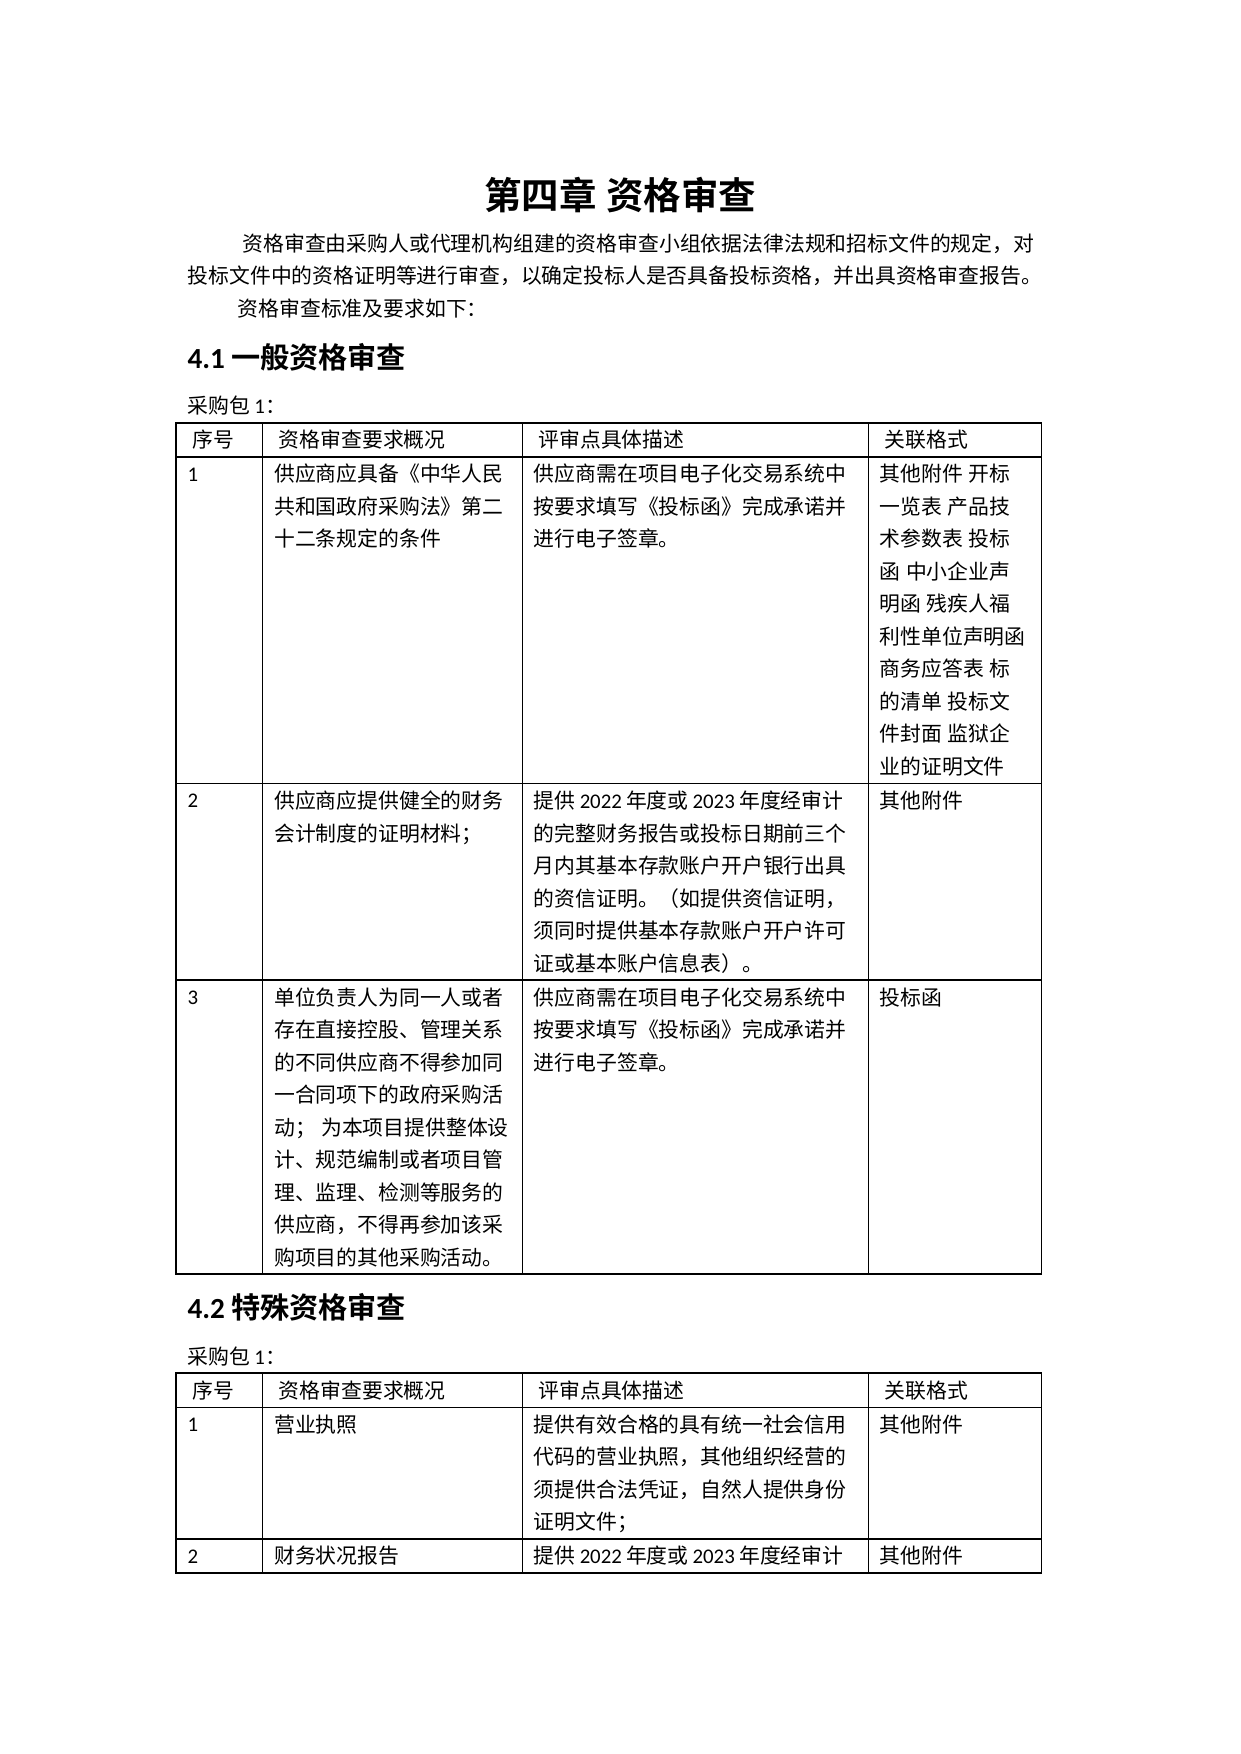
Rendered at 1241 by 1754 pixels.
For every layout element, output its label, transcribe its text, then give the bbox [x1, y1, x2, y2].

text 4.2特殊资格审查 [187, 1275, 1053, 1340]
table_header 评审点具体描述 [523, 1374, 868, 1406]
table_header 序号 [177, 1374, 262, 1406]
table_cell 营业执照 [263, 1408, 522, 1538]
table_cell 供应商需在项目电子化交易系统中按要求填写《投标函》完成承诺并进行电子签章。 [523, 458, 868, 783]
table_header 关联格式 [869, 1374, 1041, 1406]
table_header 序号 [177, 424, 262, 456]
table_cell 投标函 [869, 981, 1041, 1273]
table_cell 其他附件 [869, 784, 1041, 979]
table_header 资格审查要求概况 [263, 1374, 522, 1406]
table_cell 1 [177, 458, 262, 783]
text 采购包1： [187, 389, 1053, 422]
table_header 资格审查要求概况 [263, 424, 522, 456]
table_cell 供应商应提供健全的财务会计制度的证明材料； [263, 784, 522, 979]
table_cell 2 [177, 784, 262, 979]
table_header 评审点具体描述 [523, 424, 868, 456]
table_cell 单位负责人为同一人或者存在直接控股、管理关系的不同供应商不得参加同一合同项下的政府采购活动； 为本项目提供整体设计、规范编制或者项目管理、监理、检测等服务的供应商，不得再参加该采购项目的其他采购活动。 [263, 981, 522, 1273]
text 第四章 资格审查 [187, 162, 1053, 227]
text 资格审查标准及要求如下： [187, 292, 1053, 324]
table_cell 供应商需在项目电子化交易系统中按要求填写《投标函》完成承诺并进行电子签章。 [523, 981, 868, 1273]
text 采购包1： [187, 1340, 1053, 1372]
table_cell 3 [177, 981, 262, 1273]
table_cell 其他附件 [869, 1540, 1041, 1572]
table_cell 提供2022年度或2023年度经审计的完整财务报告或投标日期前三个月内其基本存款账户开户银行出具的资信证明。（如提供资信证明，须同时提供基本存款账户开户许可证或基本账户信息表）。 [523, 784, 868, 979]
table_header 关联格式 [869, 424, 1041, 456]
table_cell 2 [177, 1540, 262, 1572]
table_cell 1 [177, 1408, 262, 1538]
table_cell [523, 1540, 868, 1572]
table_cell 财务状况报告 [263, 1540, 522, 1572]
text 4.1一般资格审查 [187, 324, 1053, 389]
table_cell 供应商应具备《中华人民共和国政府采购法》第二十二条规定的条件 [263, 458, 522, 783]
table_cell 其他附件 [869, 1408, 1041, 1538]
table_cell 提供有效合格的具有统一社会信用代码的营业执照，其他组织经营的须提供合法凭证，自然人提供身份证明文件； [523, 1408, 868, 1538]
table_cell 其他附件 开标一览表 产品技术参数表 投标函 中小企业声明函 残疾人福利性单位声明函 商务应答表 标的清单 投标文件封面 监狱企业的证明文件 [869, 458, 1041, 783]
text 资格审查由采购人或代理机构组建的资格审查小组依据法律法规和招标文件的规定，对投标文件中的资格证明等进行审查，以确定投标人是否具备投标资格，并出具资格审查报告。 [187, 227, 1053, 292]
